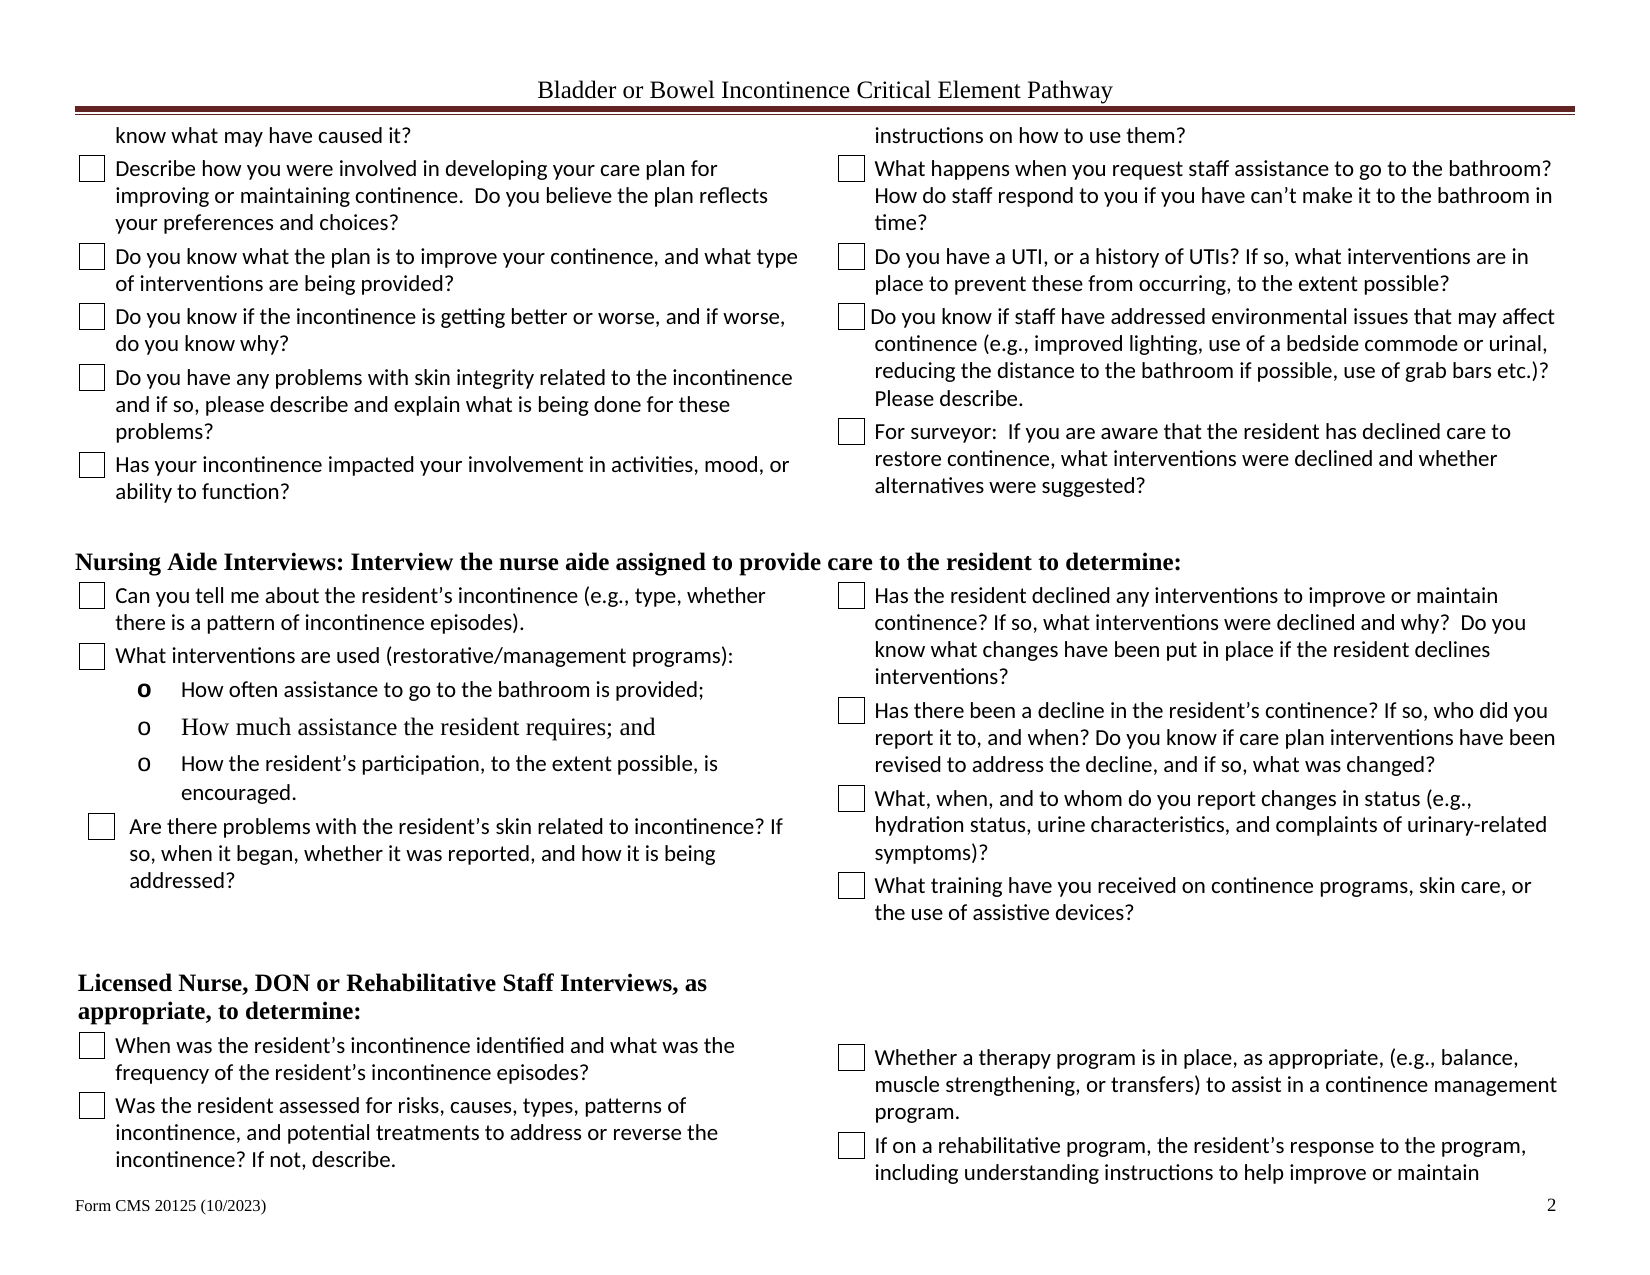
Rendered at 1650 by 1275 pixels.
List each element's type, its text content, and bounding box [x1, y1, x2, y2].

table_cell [66, 968, 825, 1186]
text Nursing Aide Interviews: Interview the nurse aide assigned to provide care to the resident to determine: [75, 547, 1575, 576]
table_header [66, 115, 825, 547]
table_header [825, 115, 1575, 547]
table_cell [825, 968, 1575, 1186]
table_header Can you tell me about the resident’s incontinence (e.g., type, whether there is a pattern of incontinence episodes). What interventions are used (restorative/management programs): How often assistance to go to the bathroom is provided; How much assistance the resident requires; and How the resident’s participation, to the extent possible, is encouraged. Are there problems with the resident’s skin related to incontinence? If so, when it began, whether it was reported, and how it is being addressed? [66, 576, 825, 968]
table_header Has the resident declined any interventions to improve or maintain continence? If so, what interventions were declined and why? Do you know what changes have been put in place if the resident declines interventions? Has there been a decline in the resident’s continence? If so, who did you report it to, and when? Do you know if care plan interventions have been revised to address the decline, and if so, what was changed? What, when, and to whom do you report changes in status (e.g., hydration status, urine characteristics, and complaints of urinary-related symptoms)? What training have you received on continence programs, skin care, or the use of assistive devices? [825, 576, 1575, 968]
